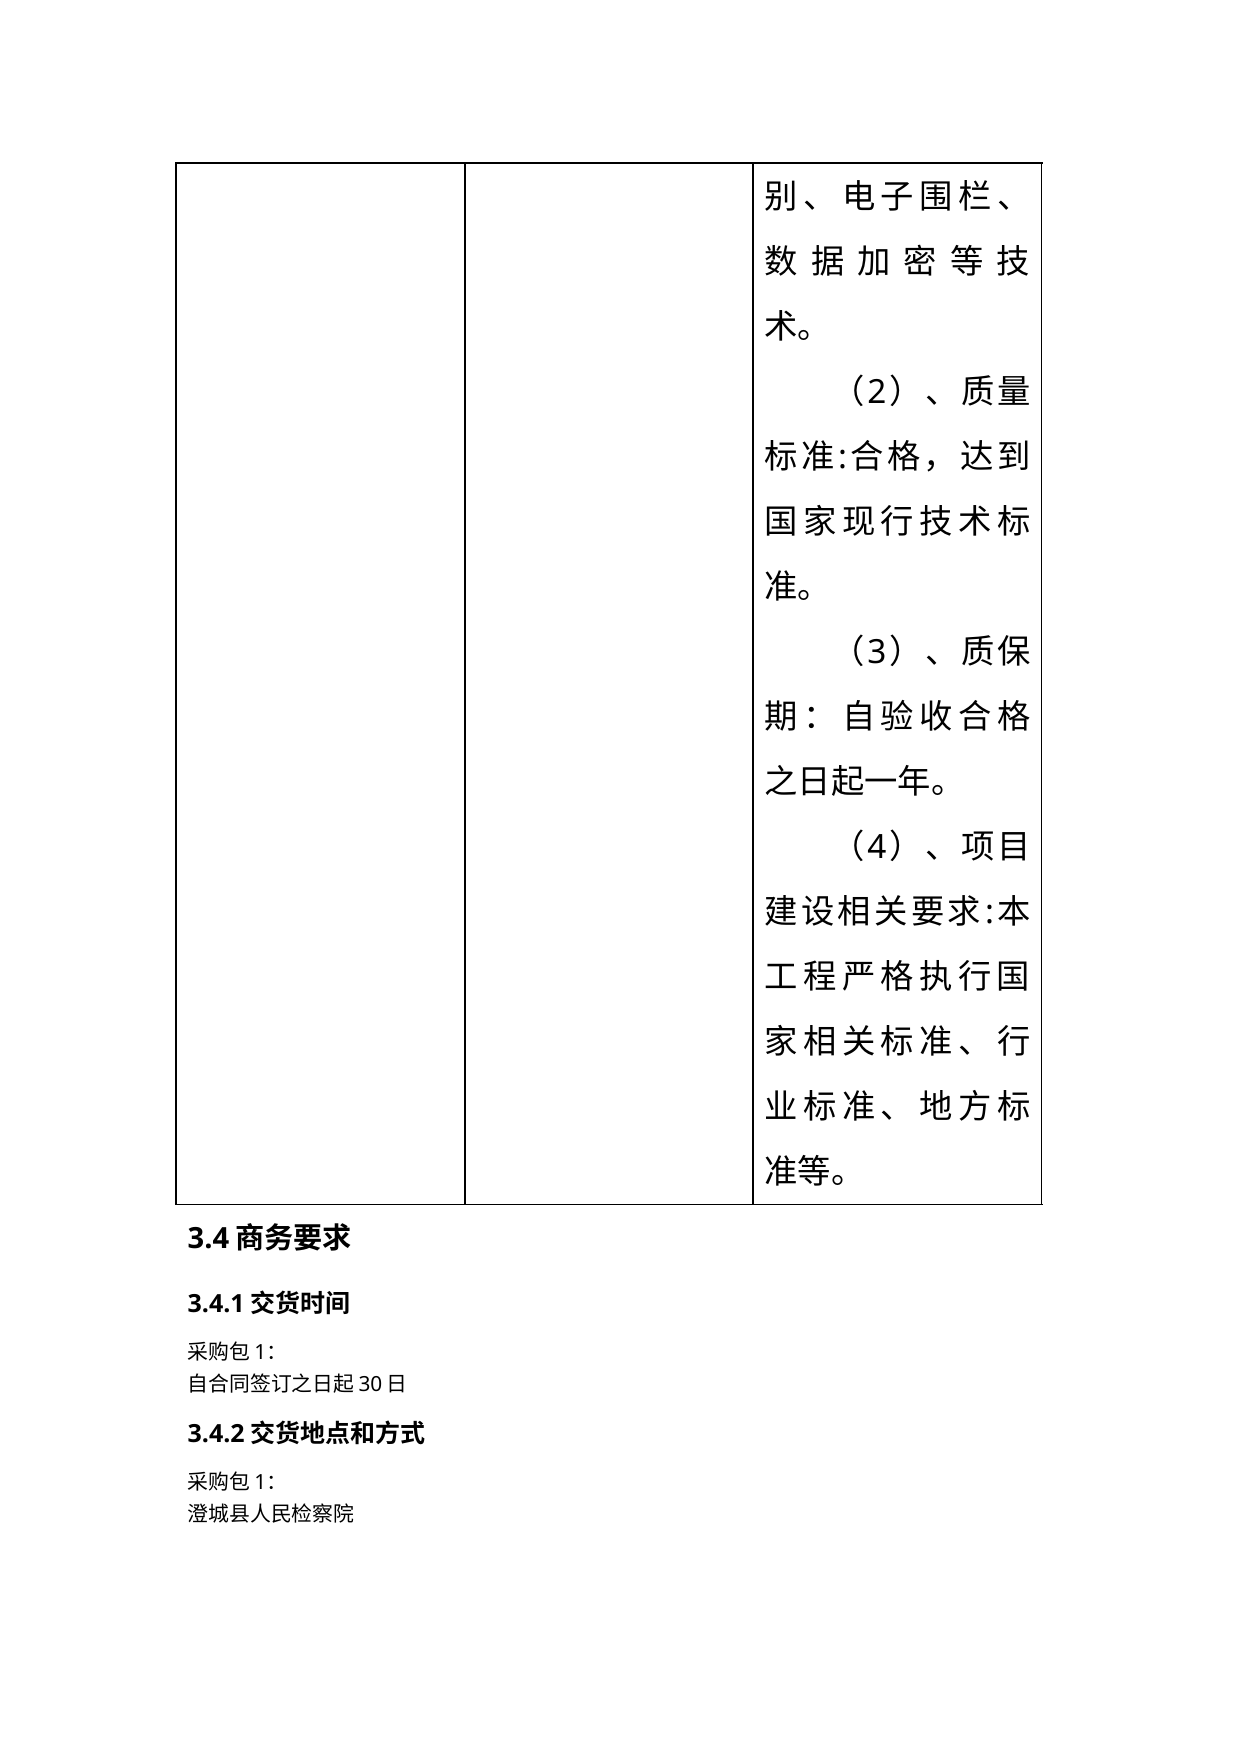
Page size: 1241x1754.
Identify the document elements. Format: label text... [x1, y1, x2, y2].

text 自合同签订之日起30日 [187, 1368, 1053, 1400]
text 采购包1： [187, 1465, 1053, 1498]
text 采购包1： [187, 1335, 1053, 1368]
table_cell [466, 164, 752, 1203]
text 澄城县人民检察院 [187, 1498, 1053, 1530]
text 3.4商务要求 [187, 1205, 1053, 1270]
text 3.4.1交货时间 [187, 1270, 1053, 1335]
table_cell 2 [177, 164, 464, 1203]
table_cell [754, 164, 1041, 1203]
text 3.4.2交货地点和方式 [187, 1400, 1053, 1465]
